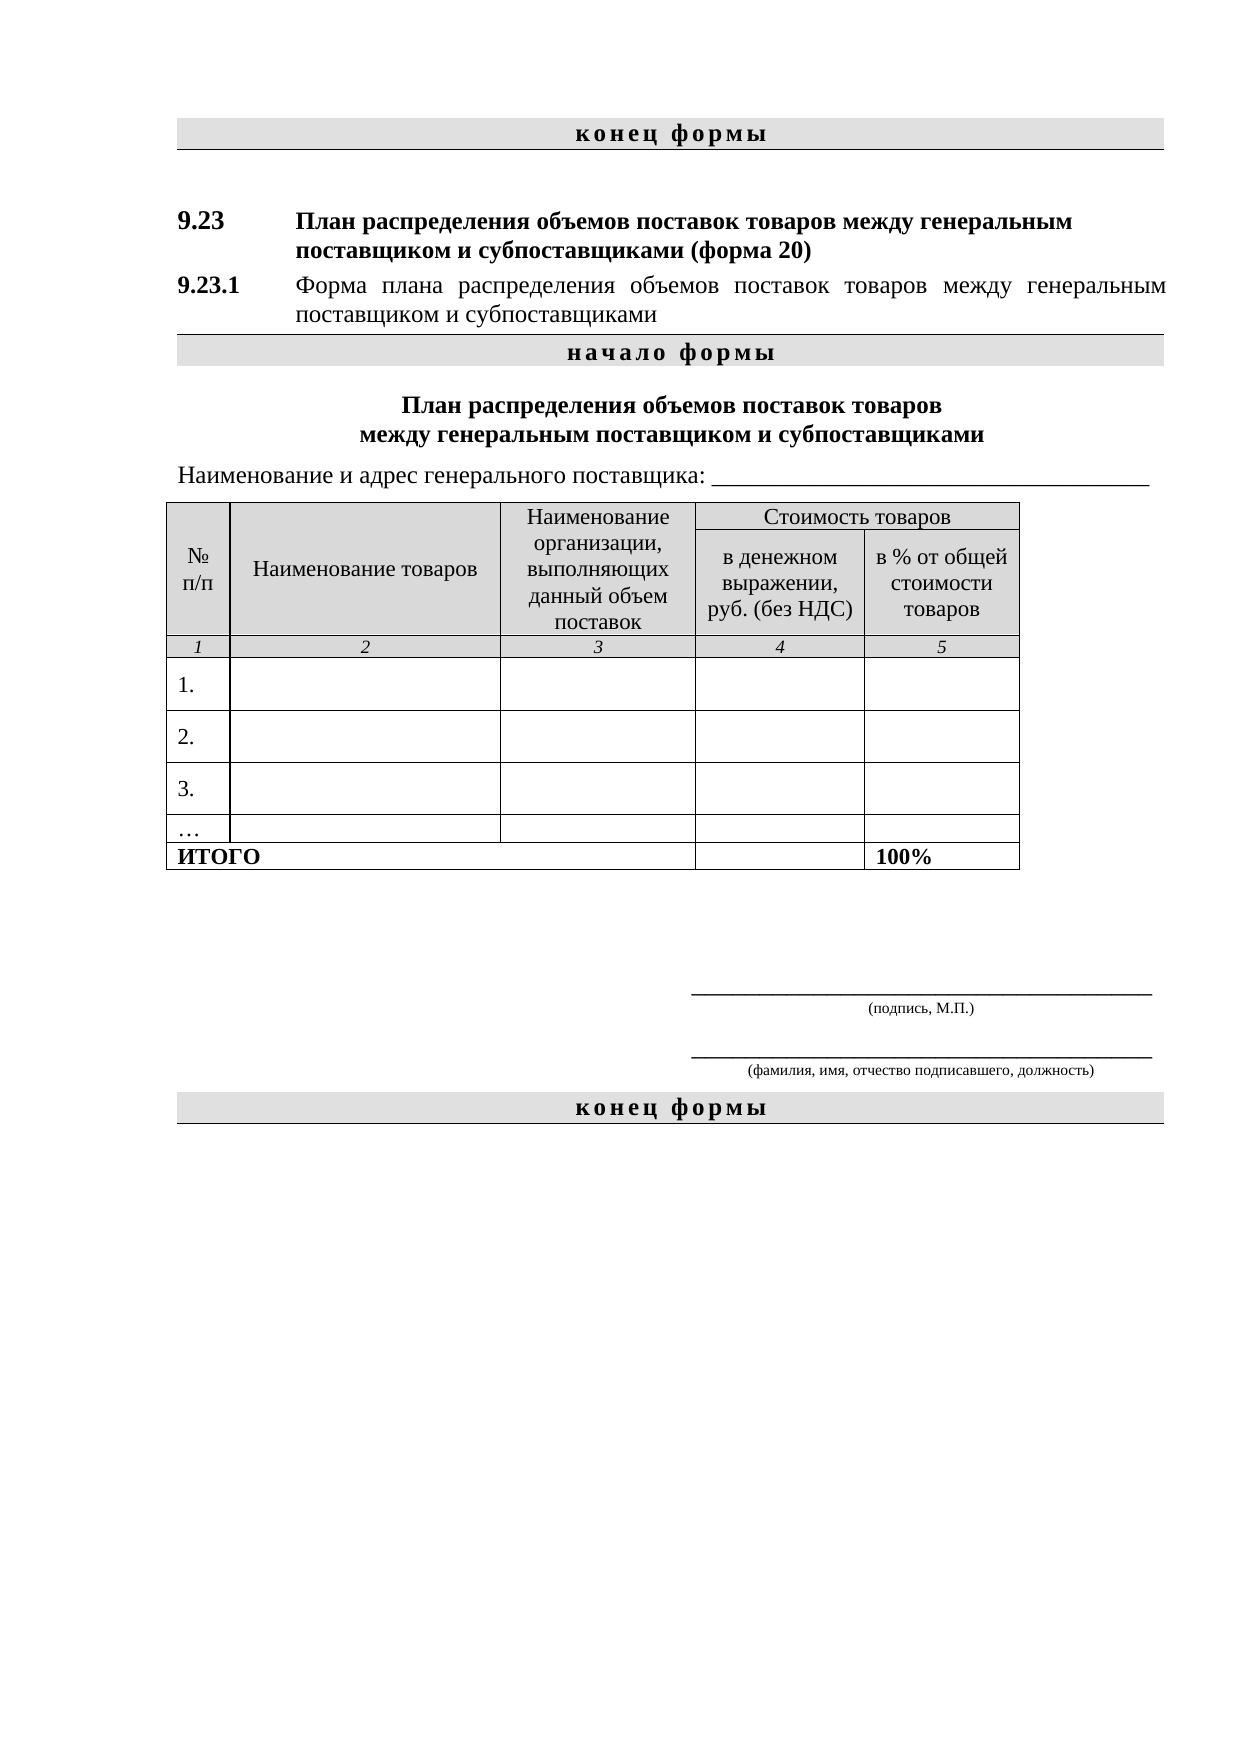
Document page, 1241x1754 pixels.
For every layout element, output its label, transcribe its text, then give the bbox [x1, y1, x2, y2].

text План распределения объемов поставок товаров [177, 391, 1167, 419]
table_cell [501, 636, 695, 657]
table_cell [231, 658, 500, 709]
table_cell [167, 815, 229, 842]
text начало формы [177, 335, 1164, 366]
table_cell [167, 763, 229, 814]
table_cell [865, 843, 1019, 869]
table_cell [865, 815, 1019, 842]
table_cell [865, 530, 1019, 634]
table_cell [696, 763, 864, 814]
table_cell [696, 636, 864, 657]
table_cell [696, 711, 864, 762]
text конец формы [177, 118, 1164, 149]
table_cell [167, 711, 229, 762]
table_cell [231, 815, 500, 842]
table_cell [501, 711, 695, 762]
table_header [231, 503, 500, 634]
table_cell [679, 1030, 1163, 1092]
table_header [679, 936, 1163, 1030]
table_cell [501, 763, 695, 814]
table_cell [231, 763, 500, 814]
text между генеральным поставщиком и субпоставщиками [177, 419, 1167, 448]
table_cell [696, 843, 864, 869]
list План распределения объемов поставок товаров между генеральным поставщиком и субпоставщиками (форма 20) [177, 204, 1167, 264]
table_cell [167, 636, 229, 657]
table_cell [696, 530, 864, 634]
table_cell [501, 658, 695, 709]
list Форма плана распределения объемов поставок товаров между генеральным поставщиком и субпоставщиками [177, 270, 1167, 327]
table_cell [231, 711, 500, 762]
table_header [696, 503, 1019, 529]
text конец формы [177, 1092, 1164, 1123]
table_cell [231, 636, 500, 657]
text Наименование и адрес генерального поставщика: ___________________________________ [177, 461, 1167, 489]
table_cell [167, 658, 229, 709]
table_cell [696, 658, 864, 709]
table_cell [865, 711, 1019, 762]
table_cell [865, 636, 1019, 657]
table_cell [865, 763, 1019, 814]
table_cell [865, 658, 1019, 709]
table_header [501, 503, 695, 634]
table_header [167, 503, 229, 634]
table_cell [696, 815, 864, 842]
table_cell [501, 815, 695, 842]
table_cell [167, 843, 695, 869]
